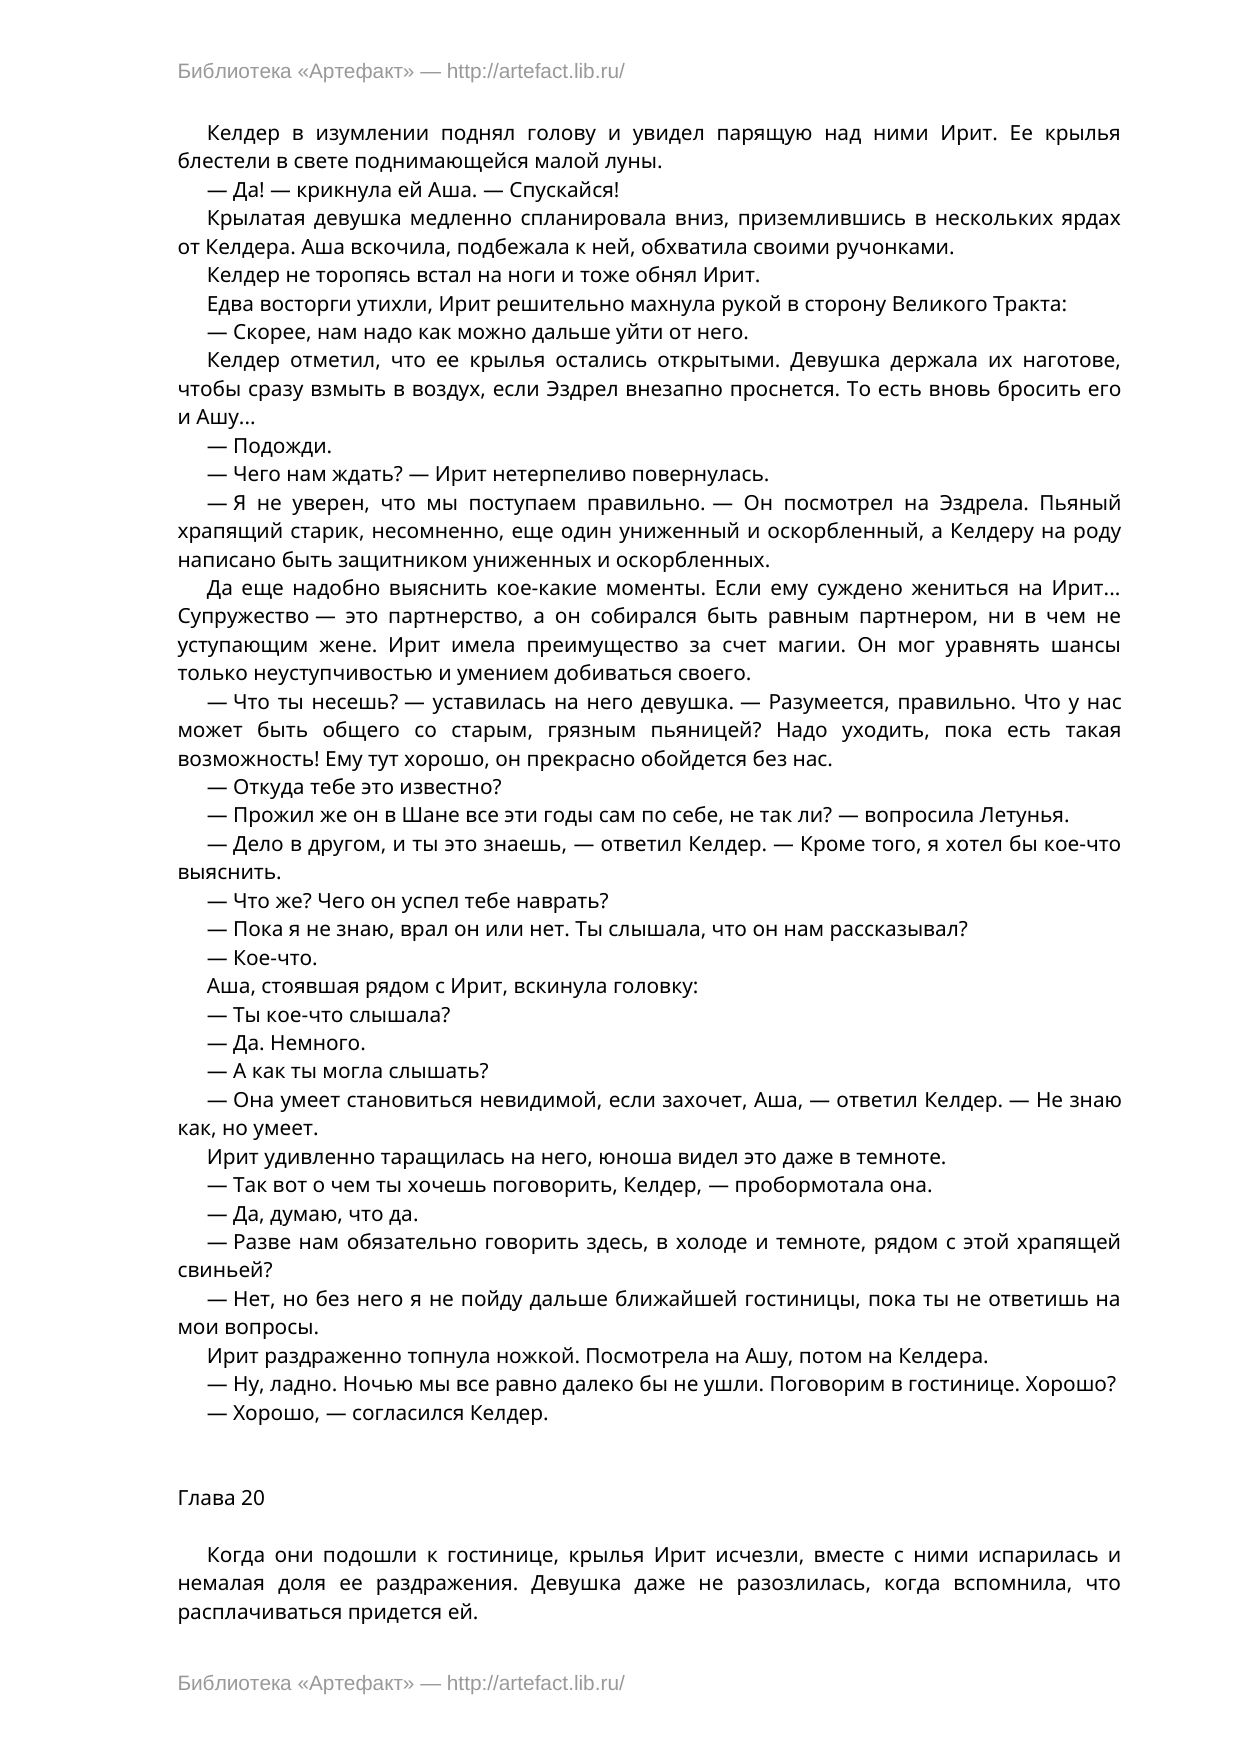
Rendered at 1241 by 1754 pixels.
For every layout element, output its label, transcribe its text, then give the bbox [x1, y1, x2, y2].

text — Подожди. [177, 431, 1122, 459]
text Ирит раздраженно топнула ножкой. Посмотрела на Ашу, потом на Келдера. [177, 1341, 1122, 1369]
text — Да! — крикнула ей Аша. — Спускайся! [177, 175, 1122, 203]
subtitle Глава 20 [177, 1483, 1122, 1512]
text Аша, стоявшая рядом с Ирит, вскинула головку: [177, 971, 1122, 1000]
text Келдер не торопясь встал на ноги и тоже обнял Ирит. [177, 260, 1122, 289]
text Едва восторги утихли, Ирит решительно махнула рукой в сторону Великого Тракта: [177, 289, 1122, 317]
text Келдер отметил, что ее крылья остались открытыми. Девушка держала их наготове, чтобы сразу взмыть в воздух, если Эздрел внезапно проснется. То есть вновь бросить его и Ашу... [177, 346, 1122, 431]
text Ирит удивленно таращилась на него, юноша видел это даже в темноте. [177, 1142, 1122, 1170]
text — Скорее, нам надо как можно дальше уйти от него. [177, 317, 1122, 346]
text — Разве нам обязательно говорить здесь, в холоде и темноте, рядом с этой храпящей свиньей? [177, 1227, 1122, 1284]
text — Дело в другом, и ты это знаешь, — ответил Келдер. — Кроме того, я хотел бы кое-что выяснить. [177, 829, 1122, 886]
text — Кое-что. [177, 943, 1122, 971]
text — Откуда тебе это известно? [177, 772, 1122, 801]
text Когда они подошли к гостинице, крылья Ирит исчезли, вместе с ними испарилась и немалая доля ее раздражения. Девушка даже не разозлилась, когда вспомнила, что расплачиваться придется ей. [177, 1540, 1122, 1625]
text — Так вот о чем ты хочешь поговорить, Келдер, — пробормотала она. [177, 1170, 1122, 1199]
text — Пока я не знаю, врал он или нет. Ты слышала, что он нам рассказывал? [177, 914, 1122, 943]
text — А как ты могла слышать? [177, 1057, 1122, 1085]
text — Хорошо, — согласился Келдер. [177, 1398, 1122, 1426]
text — Она умеет становиться невидимой, если захочет, Аша, — ответил Келдер. — Не знаю как, но умеет. [177, 1085, 1122, 1142]
text — Да, думаю, что да. [177, 1199, 1122, 1227]
text — Прожил же он в Шане все эти годы сам по себе, не так ли? — вопросила Летунья. [177, 801, 1122, 829]
text — Что ты несешь? — уставилась на него девушка. — Разумеется, правильно. Что у нас может быть общего со старым, грязным пьяницей? Надо уходить, пока есть такая возможность! Ему тут хорошо, он прекрасно обойдется без нас. [177, 687, 1122, 772]
text Да еще надобно выяснить кое-какие моменты. Если ему суждено жениться на Ирит... Супружество — это партнерство, а он собирался быть равным партнером, ни в чем не уступающим жене. Ирит имела преимущество за счет магии. Он мог уравнять шансы только неуступчивостью и умением добиваться своего. [177, 573, 1122, 687]
text Крылатая девушка медленно спланировала вниз, приземлившись в нескольких ярдах от Келдера. Аша вскочила, подбежала к ней, обхватила своими ручонками. [177, 203, 1122, 260]
text Келдер в изумлении поднял голову и увидел парящую над ними Ирит. Ее крылья блестели в свете поднимающейся малой луны. [177, 118, 1122, 175]
text — Ну, ладно. Ночью мы все равно далеко бы не ушли. Поговорим в гостинице. Хорошо? [177, 1369, 1122, 1398]
text — Ты кое-что слышала? [177, 1000, 1122, 1028]
text — Нет, но без него я не пойду дальше ближайшей гостиницы, пока ты не ответишь на мои вопросы. [177, 1284, 1122, 1341]
text — Я не уверен, что мы поступаем правильно. — Он посмотрел на Эздрела. Пьяный храпящий старик, несомненно, еще один униженный и оскорбленный, а Келдеру на роду написано быть защитником униженных и оскорбленных. [177, 488, 1122, 573]
text — Чего нам ждать? — Ирит нетерпеливо повернулась. [177, 459, 1122, 488]
text — Да. Немного. [177, 1028, 1122, 1057]
text — Что же? Чего он успел тебе наврать? [177, 886, 1122, 914]
